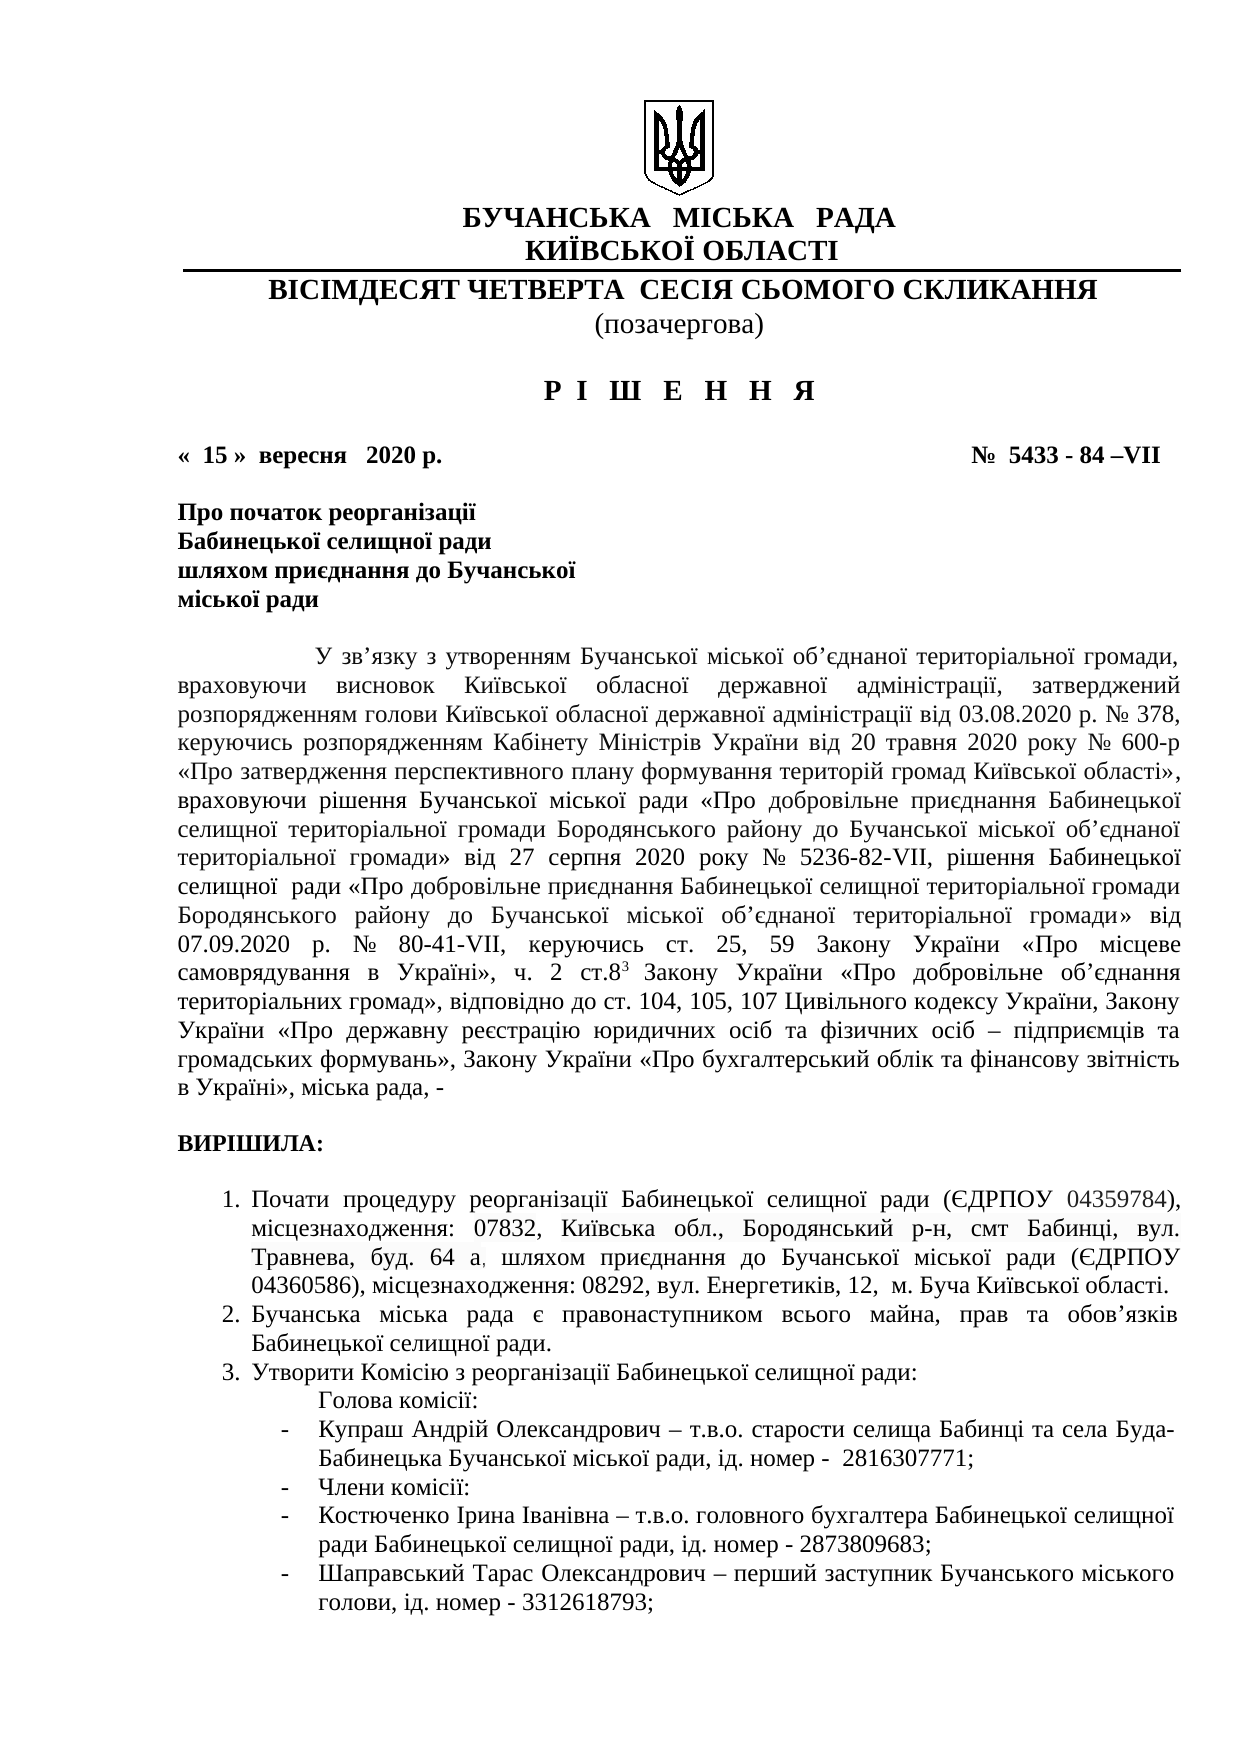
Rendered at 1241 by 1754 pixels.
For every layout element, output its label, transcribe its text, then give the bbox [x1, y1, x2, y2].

text (позачергова) [177, 306, 1181, 339]
text Бабинецької селищної ради [177, 526, 723, 555]
text шляхом приєднання до Бучанської [177, 555, 723, 584]
text КИЇВСЬКОЇ ОБЛАСТІ [183, 233, 1181, 269]
list Купраш Андрій Олександрович – т.в.о. старости селища Бабинці та села Буда-Бабинецька Бучанської міської ради, ід. номер - 2816307771; [281, 1414, 1175, 1472]
list Почати процедуру реорганізації Бабинецької селищної ради (ЄДРПОУ 04359784), місцезнаходження: 07832, Київська обл., Бородянський р-н, смт Бабинці, вул. Травнева, буд. 64 а, шляхом приєднання до Бучанської міської ради (ЄДРПОУ 04360586), місцезнаходження: 08292, вул. Енергетиків, 12, м. Буча Київської області. [351, 1242, 1181, 1299]
list Почати процедуру реорганізації Бабинецької селищної ради (ЄДРПОУ 04359784), місцезнаходження: 07832, Київська обл., Бородянський р-н, смт Бабинці, вул. Травнева, буд. 64 а, шляхом приєднання до Бучанської міської ради (ЄДРПОУ 04360586), місцезнаходження: 08292, вул. Енергетиків, 12, м. Буча Київської області. [222, 1184, 1067, 1299]
list Бучанська міська рада є правонаступником всього майна, прав та обов’язків Бабинецької селищної ради. [222, 1299, 1179, 1357]
text ВИРІШИЛА: [177, 1129, 1181, 1156]
text Р І Ш Е Н Н Я [177, 373, 1181, 406]
list Утворити Комісію з реорганізації Бабинецької селищної ради: [222, 1357, 1179, 1385]
text БУЧАНСЬКА МІСЬКА РАДА [177, 200, 1181, 233]
text Про початок реорганізації [177, 497, 723, 526]
text « 15 » вересня 2020 р. № 5433 - 84 –VІI [177, 440, 1181, 469]
text Голова комісії: [177, 1385, 1175, 1414]
list Члени комісії: [281, 1472, 1175, 1500]
list Шаправський Тарас Олександрович – перший заступник Бучанського міського голови, ід. номер - 3312618793; [281, 1558, 1175, 1615]
text міської ради [177, 584, 723, 612]
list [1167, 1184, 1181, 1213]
text ВІСІМДЕСЯТ ЧЕТВЕРТА СЕСІЯ СЬОМОГО СКЛИКАННЯ [177, 272, 1181, 306]
list Костюченко Ірина Іванівна – т.в.о. головного бухгалтера Бабинецької селищної ради Бабинецької селищної ради, ід. номер - 2873809683; [281, 1500, 1175, 1558]
text У зв’язку з утворенням Бучанської міської об’єднаної територіальної громади, враховуючи висновок Київської обласної державної адміністрації, затверджений розпорядженням голови Київської обласної державної адміністрації від 03.08.2020 р. № 378, керуючись розпорядженням Кабінету Міністрів України від 20 травня 2020 року № 600-р «Про затвердження перспективного плану формування територій громад Київської області», враховуючи рішення Бучанської міської ради «Про добровільне приєднання Бабинецької селищної територіальної громади Бородянського району до Бучанської міської об’єднаної територіальної громади» від 27 серпня 2020 року № 5236-82-VII, рішення Бабинецької селищної ради «Про добровільне приєднання Бабинецької селищної територіальної громади Бородянського району до Бучанської міської об’єднаної територіальної громади» від 07.09.2020 р. № 80-41-VII, керуючись ст. 25, 59 Закону України «Про місцеве самоврядування в Україні», ч. 2 ст.83 Закону України «Про добровільне об’єднання територіальних громад», відповідно до ст. 104, 105, 107 Цивільного кодексу України, Закону України «Про державну реєстрацію юридичних осіб та фізичних осіб – підприємців та громадських формувань», Закону України «Про бухгалтерський облік та фінансову звітність в Україні», міська рада, - [177, 641, 1181, 1101]
